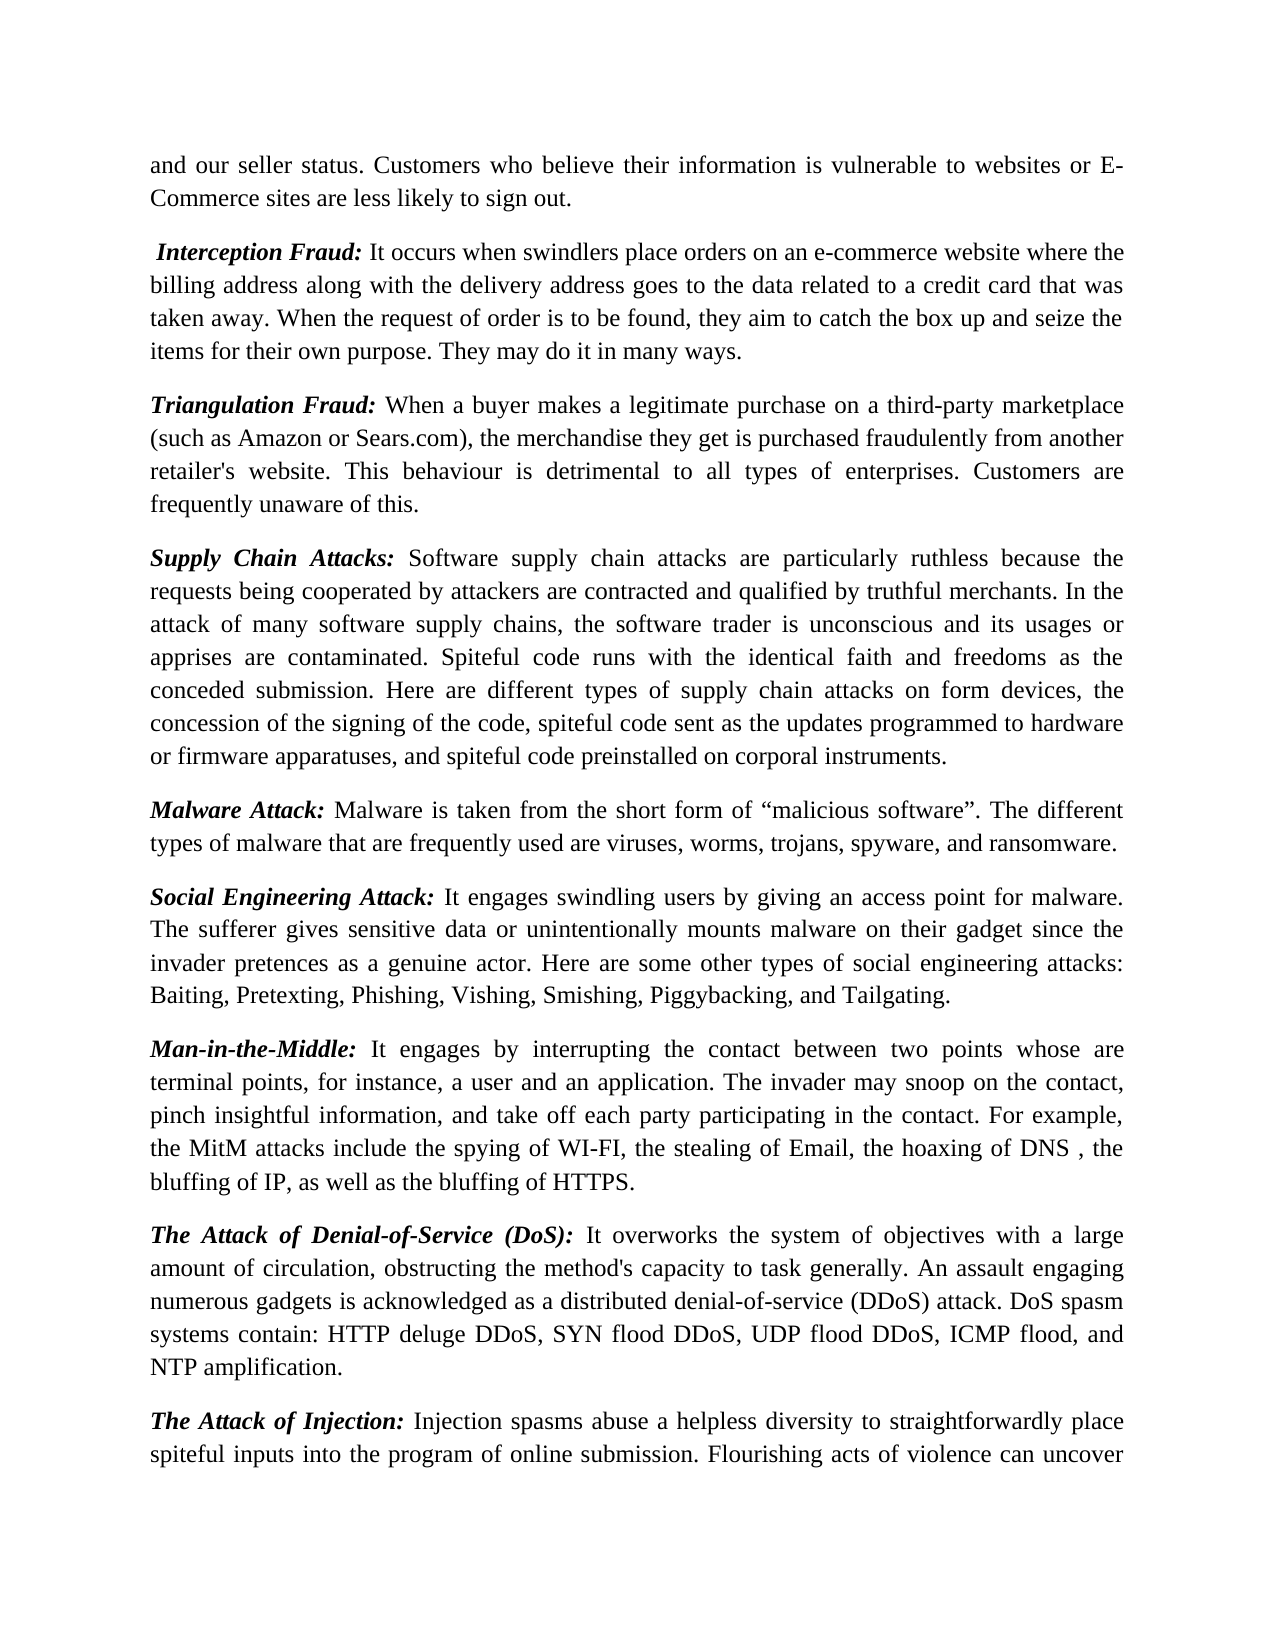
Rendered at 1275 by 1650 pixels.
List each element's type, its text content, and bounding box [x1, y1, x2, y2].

text Malware Attack: Malware is taken from the short form of “malicious software”. The different types of malware that are frequently used are viruses, worms, trojans, spyware, and ransomware. [150, 795, 1125, 856]
text Interception Fraud: It occurs when swindlers place orders on an e-commerce website where the billing address along with the delivery address goes to the data related to a credit card that was taken away. When the request of order is to be found, they aim to catch the box up and seize the items for their own purpose. They may do it in many ways. [150, 237, 1125, 365]
text The Attack of Denial-of-Service (DoS): It overworks the system of objectives with a large amount of circulation, obstructing the method's capacity to task generally. An assault engaging numerous gadgets is acknowledged as a distributed denial-of-service (DDoS) attack. DoS spasm systems contain: HTTP deluge DDoS, SYN flood DDoS, UDP flood DDoS, ICMP flood, and NTP amplification. [150, 1220, 1125, 1381]
text Supply Chain Attacks: Software supply chain attacks are particularly ruthless because the requests being cooperated by attackers are contracted and qualified by truthful merchants. In the attack of many software supply chains, the software trader is unconscious and its usages or apprises are contaminated. Spiteful code runs with the identical faith and freedoms as the conceded submission. Here are different types of supply chain attacks on form devices, the concession of the signing of the code, spiteful code sent as the updates programmed to hardware or firmware apparatuses, and spiteful code preinstalled on corporal instruments. [150, 543, 1125, 769]
text Man-in-the-Middle: It engages by interrupting the contact between two points whose are terminal points, for instance, a user and an application. The invader may snoop on the contact, pinch insightful information, and take off each party participating in the contact. For example, the MitM attacks include the spying of WI-FI, the stealing of Email, the hoaxing of DNS , the bluffing of IP, as well as the bluffing of HTTPS. [150, 1034, 1125, 1195]
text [150, 1406, 1125, 1468]
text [150, 150, 1125, 212]
text Triangulation Fraud: When a buyer makes a legitimate purchase on a third-party marketplace (such as Amazon or Sears.com), the merchandise they get is purchased fraudulently from another retailer's website. This behaviour is detrimental to all types of enterprises. Customers are frequently unaware of this. [150, 390, 1125, 518]
text Social Engineering Attack: It engages swindling users by giving an access point for malware. The sufferer gives sensitive data or unintentionally mounts malware on their gadget since the invader pretences as a genuine actor. Here are some other types of social engineering attacks: Baiting, Pretexting, Phishing, Vishing, Smishing, Piggybacking, and Tailgating. [150, 882, 1125, 1009]
